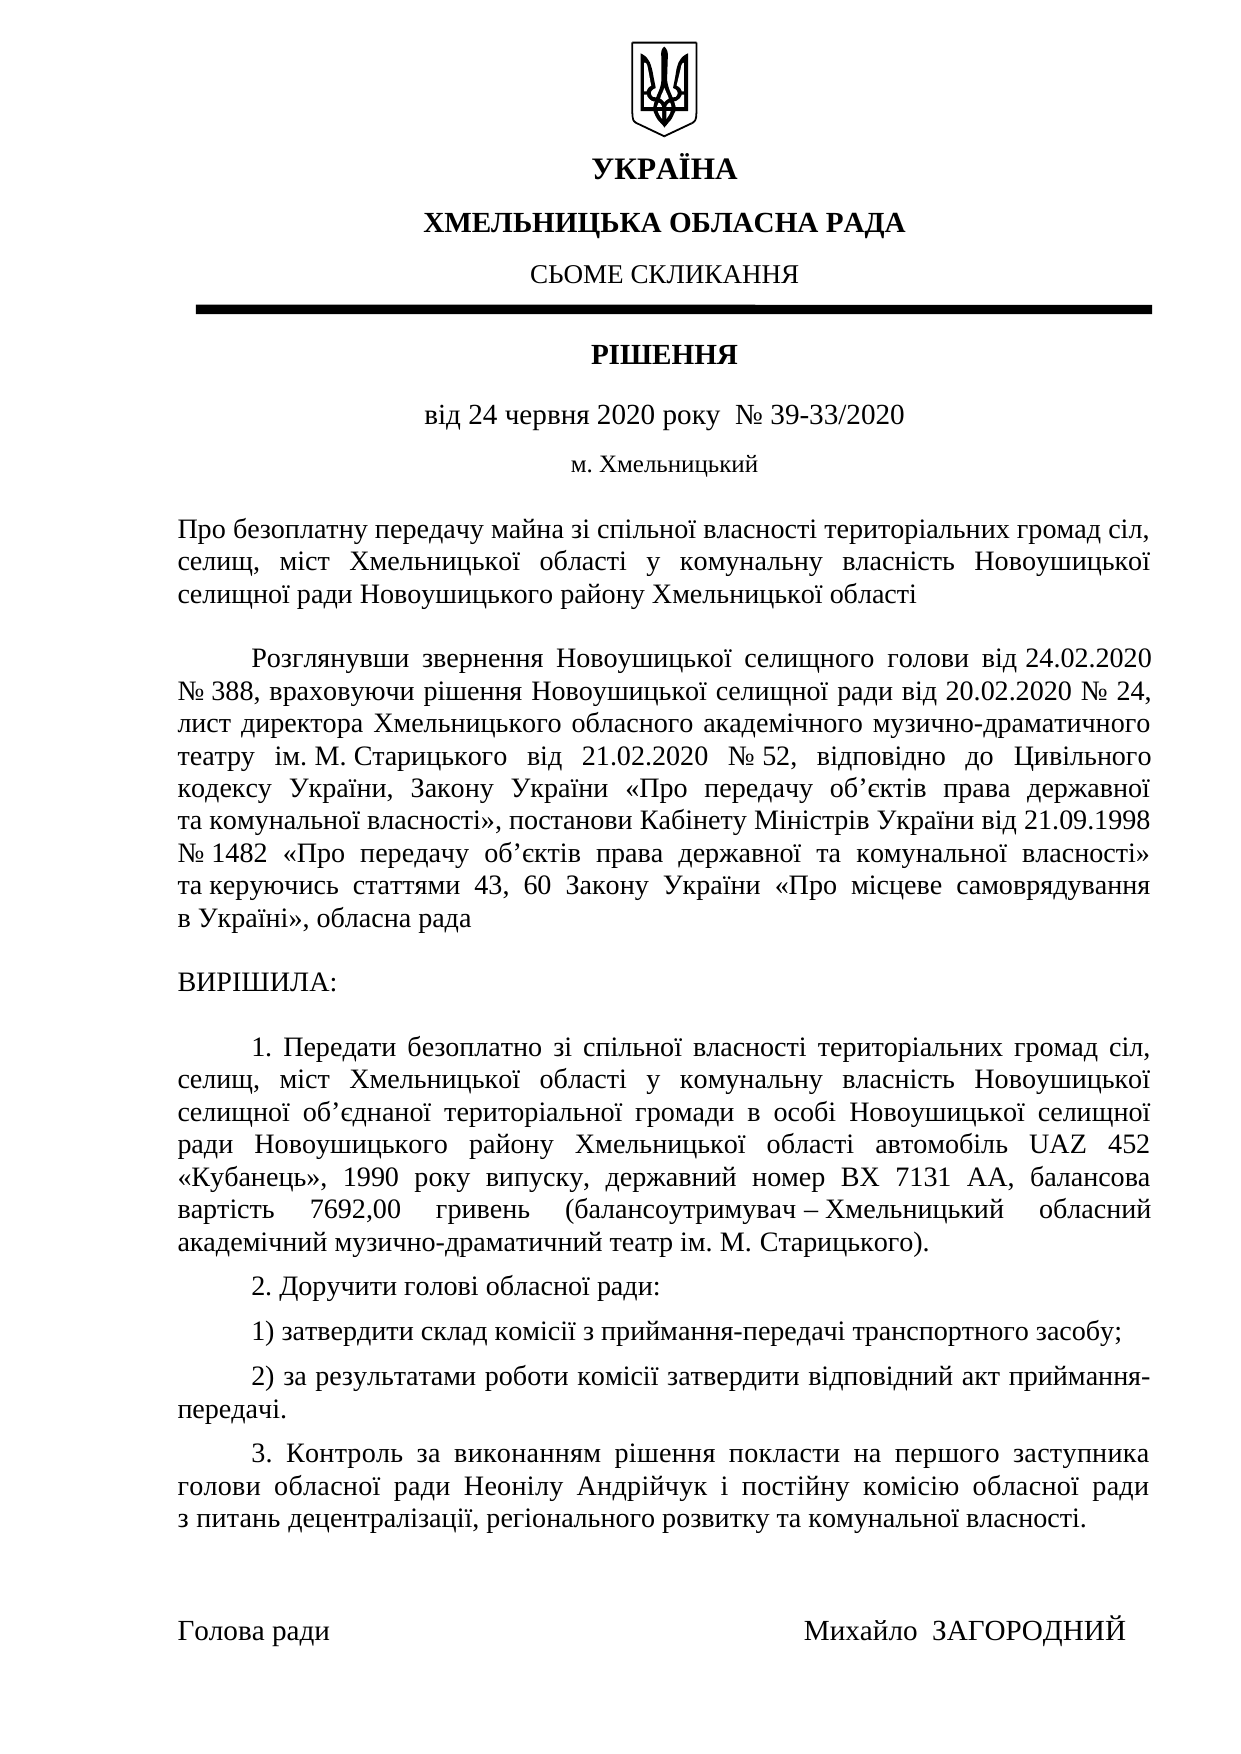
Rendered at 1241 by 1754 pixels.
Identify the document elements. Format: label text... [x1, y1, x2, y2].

text СЬОМЕ СКЛИКАННЯ [177, 258, 1152, 289]
text 2) за результатами роботи комісії затвердити відповідний акт приймання-передачі. [177, 1359, 1152, 1424]
subtitle РІШЕННЯ [177, 337, 1152, 371]
text від 24 червня 2020 року № 39-33/2020 [177, 397, 1152, 430]
text 2. Доручити голові обласної ради: [177, 1269, 1152, 1302]
text Розглянувши звернення Новоушицької селищного голови від 24.02.2020 № 388, враховуючи рішення Новоушицької селищної ради від 20.02.2020 № 24, лист директора Хмельницького обласного академічного музично-драматичного театру ім. М. Старицького від 21.02.2020 № 52, відповідно до Цивільного кодексу України, Закону України «Про передачу об’єктів права державної та комунальної власності», постанови Кабінету Міністрів України від 21.09.1998 № 1482 «Про передачу об’єктів права державної та комунальної власності» та керуючись статтями 43, 60 Закону України «Про місцеве самоврядування в Україні», обласна рада [177, 641, 1152, 933]
text 1. Передати безоплатно зі спільної власності територіальних громад сіл, селищ, міст Хмельницької області у комунальну власність Новоушицької селищної об’єднаної територіальної громади в особі Новоушицької селищної ради Новоушицького району Хмельницької області автомобіль UAZ 452 «Кубанець», 1990 року випуску, державний номер ВХ 7131 АА, балансова вартість 7692,00 гривень (балансоутримувач – Хмельницький обласний академічний музично-драматичний театр ім. М. Старицького). [177, 1030, 1152, 1257]
subtitle ХМЕЛЬНИЦЬКА ОБЛАСНА РАДА [177, 205, 1152, 239]
text Про безоплатну передачу майна зі спільної власності територіальних громад сіл, селищ, міст Хмельницької області у комунальну власність Новоушицької селищної ради Новоушицького району Хмельницької області [177, 512, 1152, 609]
text 3. Контроль за виконанням рішення покласти на першого заступника голови обласної ради Неонілу Андрійчук і постійну комісію обласної ради з питань децентралізації, регіонального розвитку та комунальної власності. [177, 1437, 1152, 1534]
text м. Хмельницький [177, 449, 1152, 478]
text Голова ради Михайло ЗАГОРОДНИЙ [177, 1613, 1152, 1647]
text ВИРІШИЛА: [177, 965, 1152, 998]
subtitle УКРАЇНА [177, 150, 1152, 186]
text 1) затвердити склад комісії з приймання-передачі транспортного засобу; [177, 1314, 1152, 1347]
